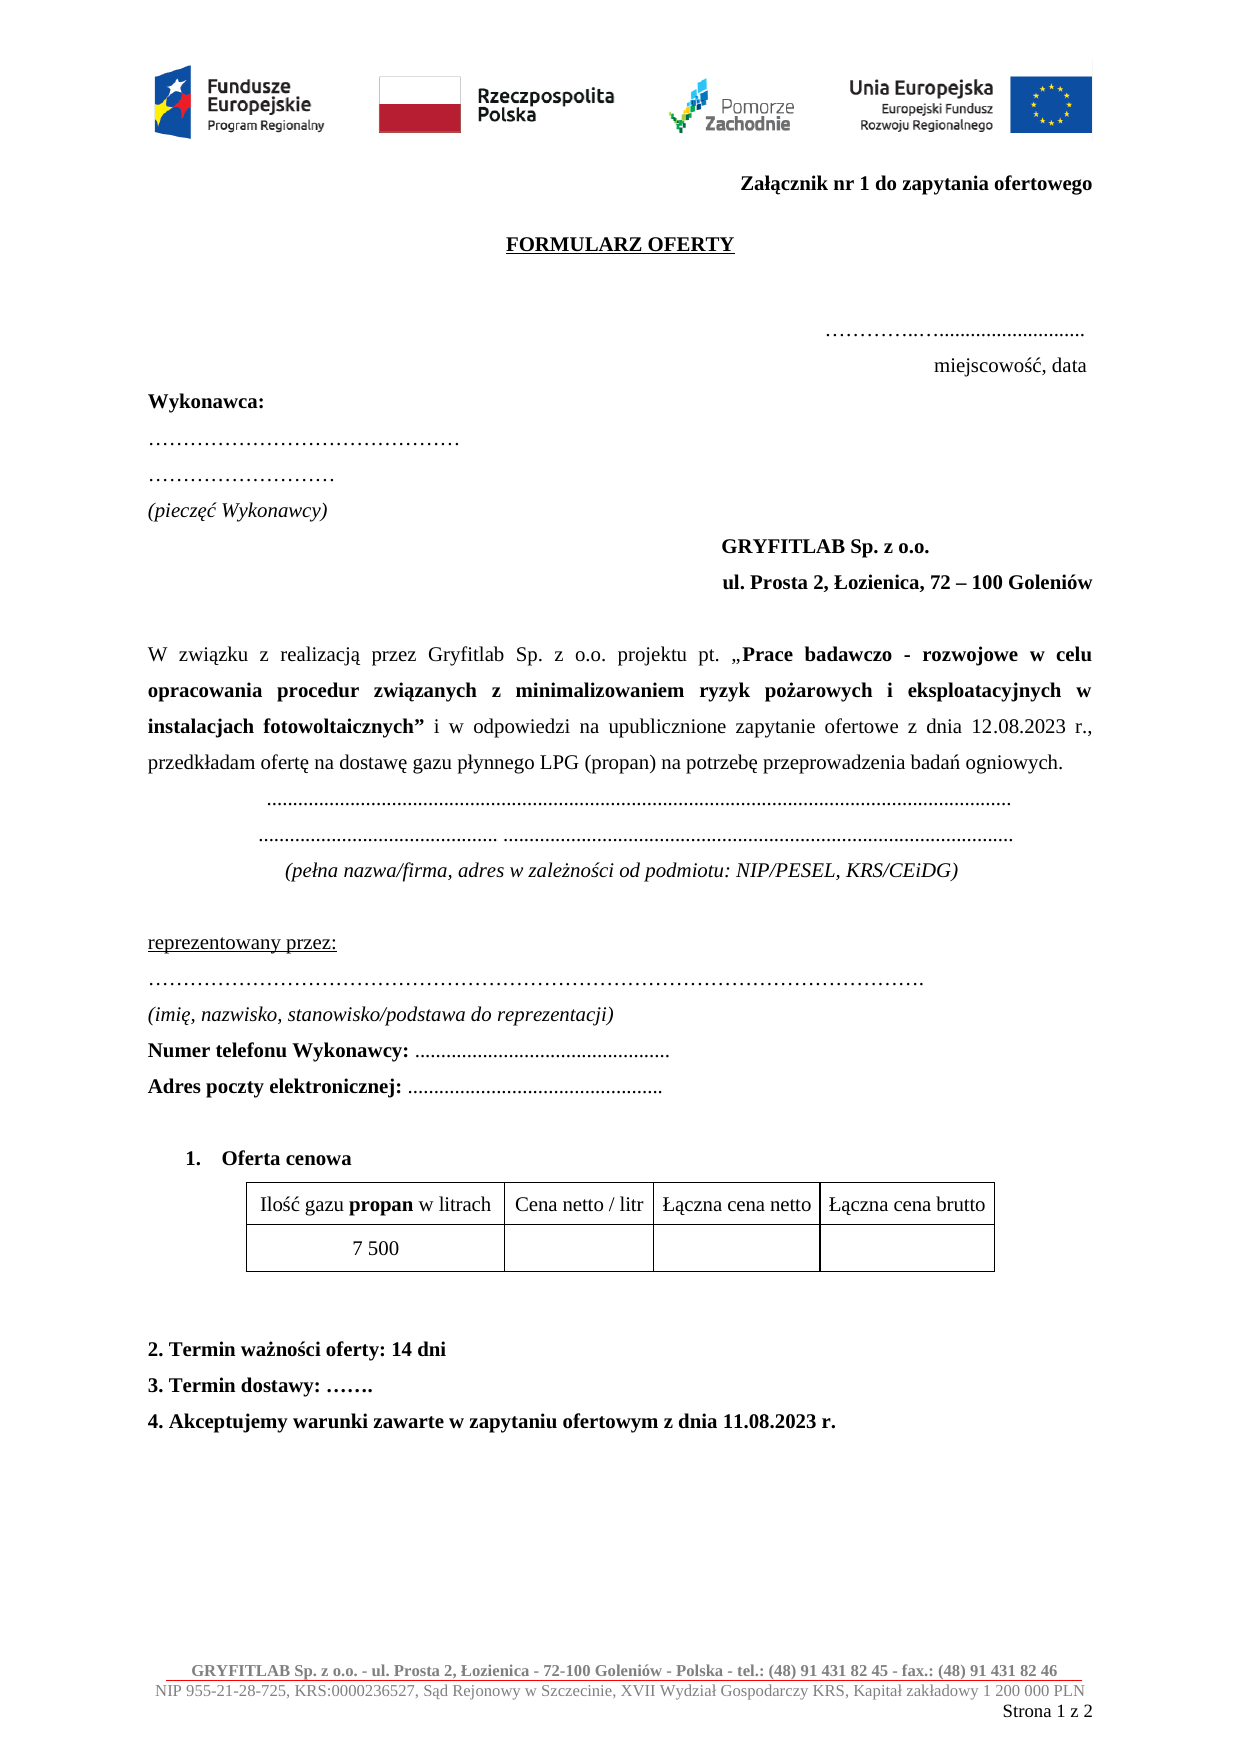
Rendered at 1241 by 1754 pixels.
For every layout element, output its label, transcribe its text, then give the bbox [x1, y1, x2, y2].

text ……………………………………………………………… [148, 425, 472, 486]
text Wykonawca: [148, 389, 1092, 413]
text Numer telefonu Wykonawcy: ................................................. [148, 1038, 1092, 1062]
text …………..…............................ [738, 317, 1092, 341]
text ul. Prosta 2, Łozienica, 72 – 100 Goleniów [590, 569, 1092, 594]
text ............................................................................................................................................... [185, 786, 1092, 810]
text (pełna nazwa/firma, adres w zależności od podmiotu: NIP/PESEL, KRS/CEiDG) [148, 858, 1092, 882]
text …………………………………………………………………………………………………. [148, 966, 1092, 990]
subtitle FORMULARZ OFERTY [148, 232, 1092, 256]
text miejscowość, data [148, 353, 1092, 377]
picture [148, 59, 1093, 141]
text Załącznik nr 1 do zapytania ofertowego [148, 171, 1092, 195]
text 3. Termin dostawy: ……. [148, 1373, 1092, 1397]
table_header Ilość gazu propan w litrach [247, 1183, 504, 1224]
table_cell [821, 1225, 994, 1271]
text (imię, nazwisko, stanowisko/podstawa do reprezentacji) [148, 1002, 1092, 1026]
table_header Łączna cena netto [654, 1183, 819, 1224]
text GRYFITLAB Sp. z o.o. [516, 533, 1092, 558]
text 2. Termin ważności oferty: 14 dni [148, 1337, 1092, 1361]
text (pieczęć Wykonawcy) [148, 497, 472, 522]
text reprezentowany przez: [148, 930, 1092, 954]
table_header Cena netto / litr [505, 1183, 653, 1224]
text 4. Akceptujemy warunki zawarte w zapytaniu ofertowym z dnia 11.08.2023 r. [148, 1409, 1092, 1433]
text W związku z realizacją przez Gryfitlab Sp. z o.o. projektu pt. „Prace badawczo - rozwojowe w celu opracowania procedur związanych z minimalizowaniem ryzyk pożarowych i eksploatacyjnych w instalacjach fotowoltaicznych” i w odpowiedzi na upublicznione zapytanie ofertowe z dnia 12.08.2023 r., przedkładam ofertę na dostawę gazu płynnego LPG (propan) na potrzebę przeprowadzenia badań ogniowych. [148, 642, 1092, 774]
table_cell [654, 1225, 819, 1271]
text .............................................. .................................................................................................. [148, 822, 1092, 846]
table_cell [505, 1225, 653, 1271]
table_header Łączna cena brutto [821, 1183, 994, 1224]
table_cell 7 500 [247, 1225, 504, 1271]
list Oferta cenowa [185, 1146, 1092, 1170]
text Adres poczty elektronicznej: ................................................. [148, 1074, 1092, 1098]
